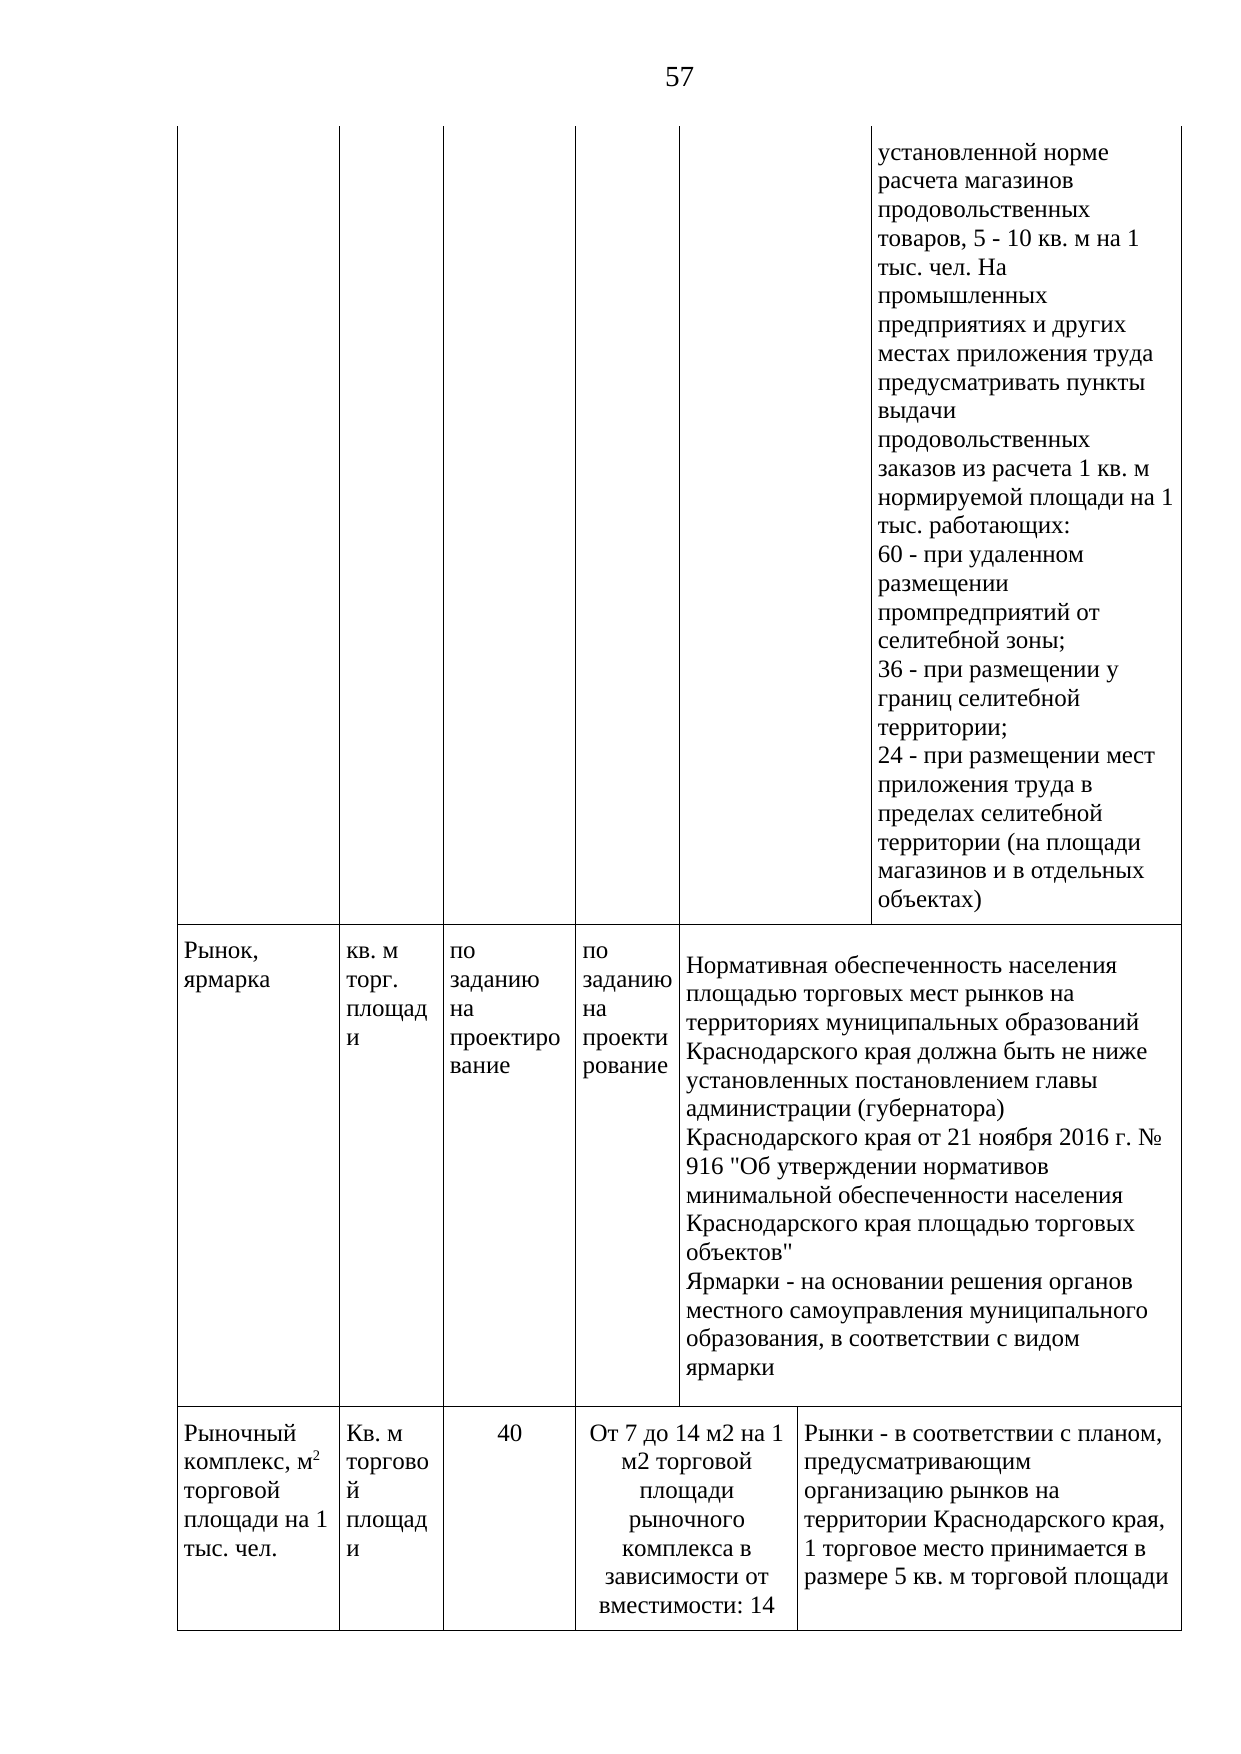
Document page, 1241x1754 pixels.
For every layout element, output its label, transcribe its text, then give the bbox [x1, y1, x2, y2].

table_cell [178, 1407, 339, 1629]
table_cell [680, 126, 871, 924]
table_cell по заданию на проектирование [444, 925, 575, 1406]
table_cell [178, 126, 339, 924]
table_cell [444, 126, 575, 924]
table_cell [576, 1407, 797, 1629]
table_cell кв. м торг. площади [340, 925, 443, 1406]
table_cell [340, 126, 443, 924]
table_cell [872, 126, 1181, 924]
table_cell [576, 126, 679, 924]
table_cell по заданию на проектирование [576, 925, 679, 1406]
table_cell Нормативная обеспеченность населения площадью торговых мест рынков на территориях муниципальных образований Краснодарского края должна быть не ниже установленных постановлением главы администрации (губернатора) Краснодарского края от 21 ноября 2016 г. № 916 "Об утверждении нормативов минимальной обеспеченности населения Краснодарского края площадью торговых объектов" Ярмарки - на основании решения органов местного самоуправления муниципального образования, в соответствии с видом ярмарки [680, 925, 1181, 1406]
table_cell 40 [444, 1407, 575, 1629]
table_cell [798, 1407, 1181, 1629]
table_cell Рынок, ярмарка [178, 925, 339, 1406]
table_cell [340, 1407, 443, 1629]
